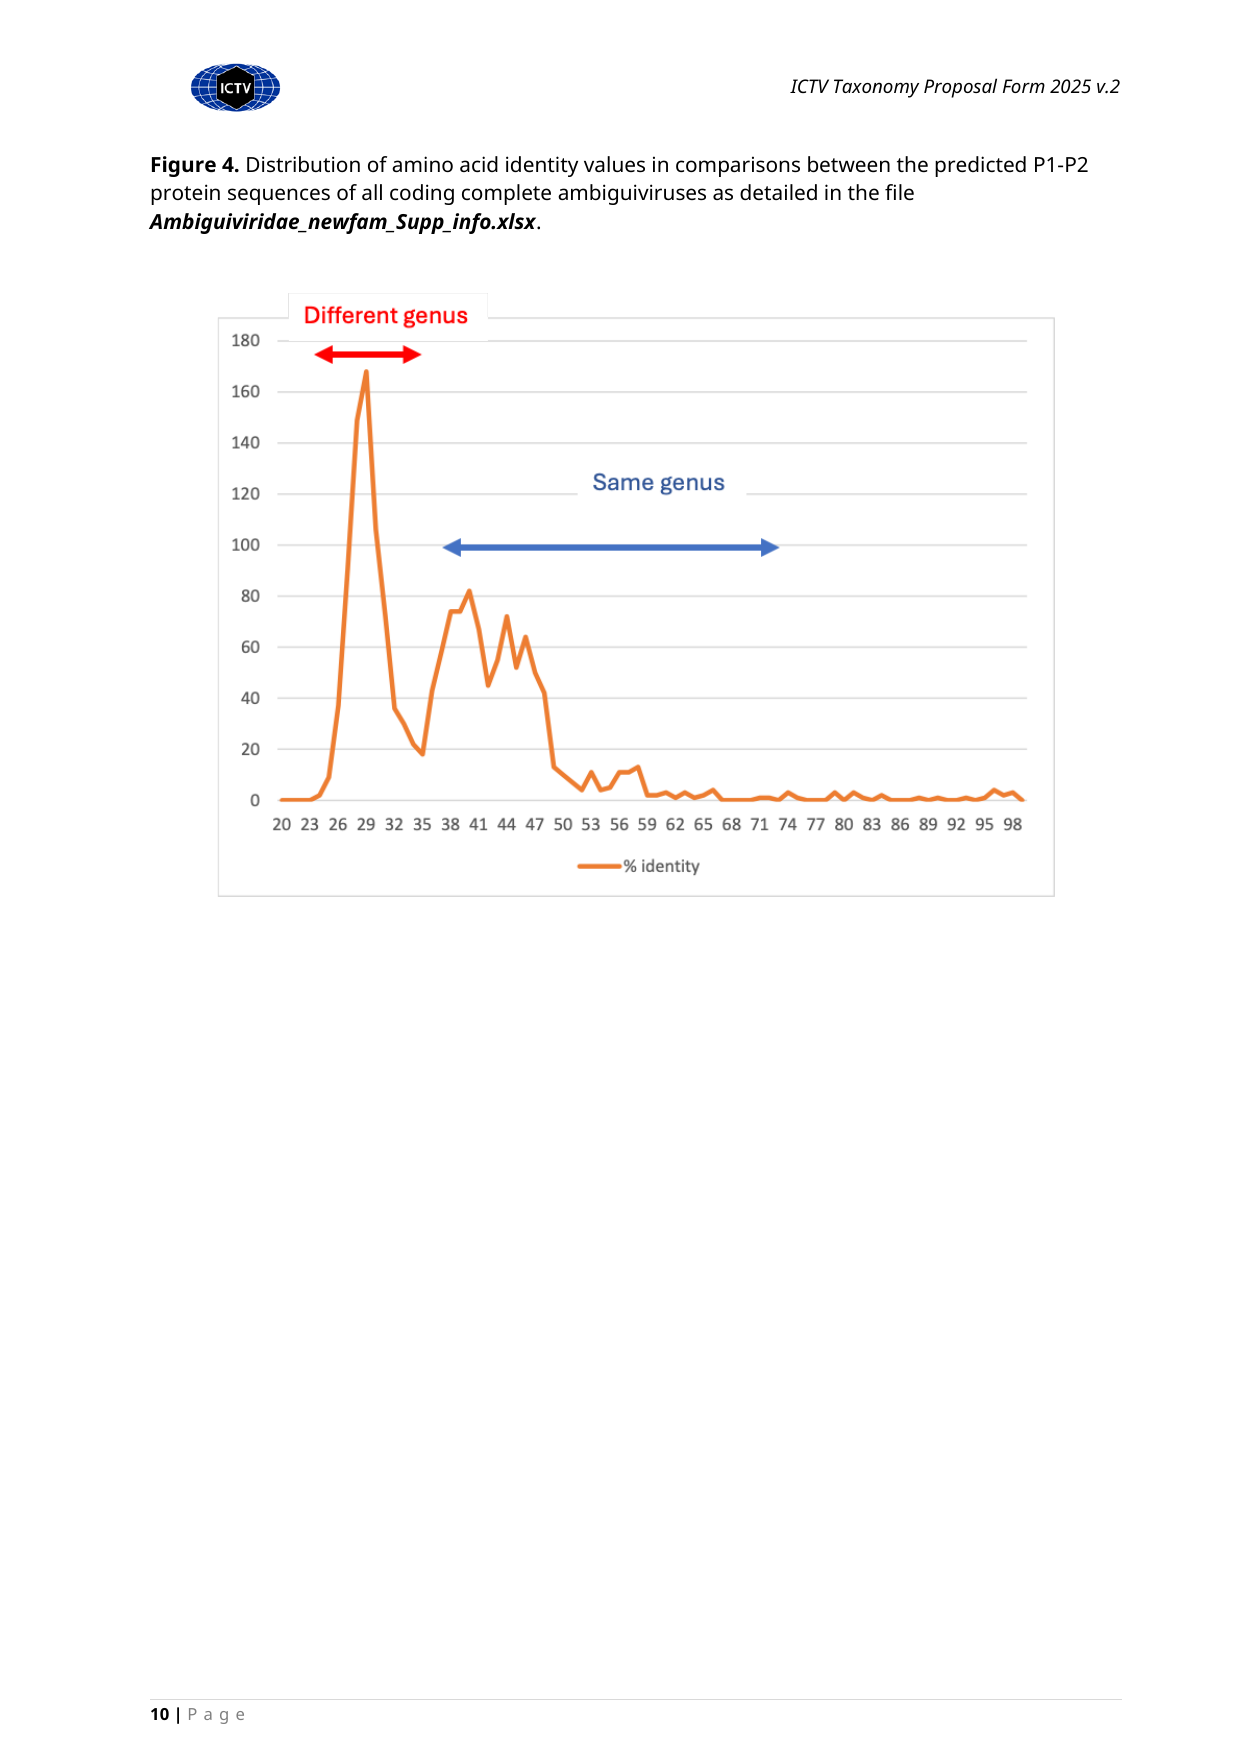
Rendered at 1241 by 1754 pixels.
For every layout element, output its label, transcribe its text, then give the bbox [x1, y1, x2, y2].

picture [217, 292, 1055, 897]
picture [190, 56, 282, 113]
text Figure 4. Distribution of amino acid identity values in comparisons between the predicted P1-P2 protein sequences of all coding complete ambiguiviruses as detailed in the file Ambiguiviridae_newfam_Supp_info.xlsx. [150, 150, 1122, 235]
